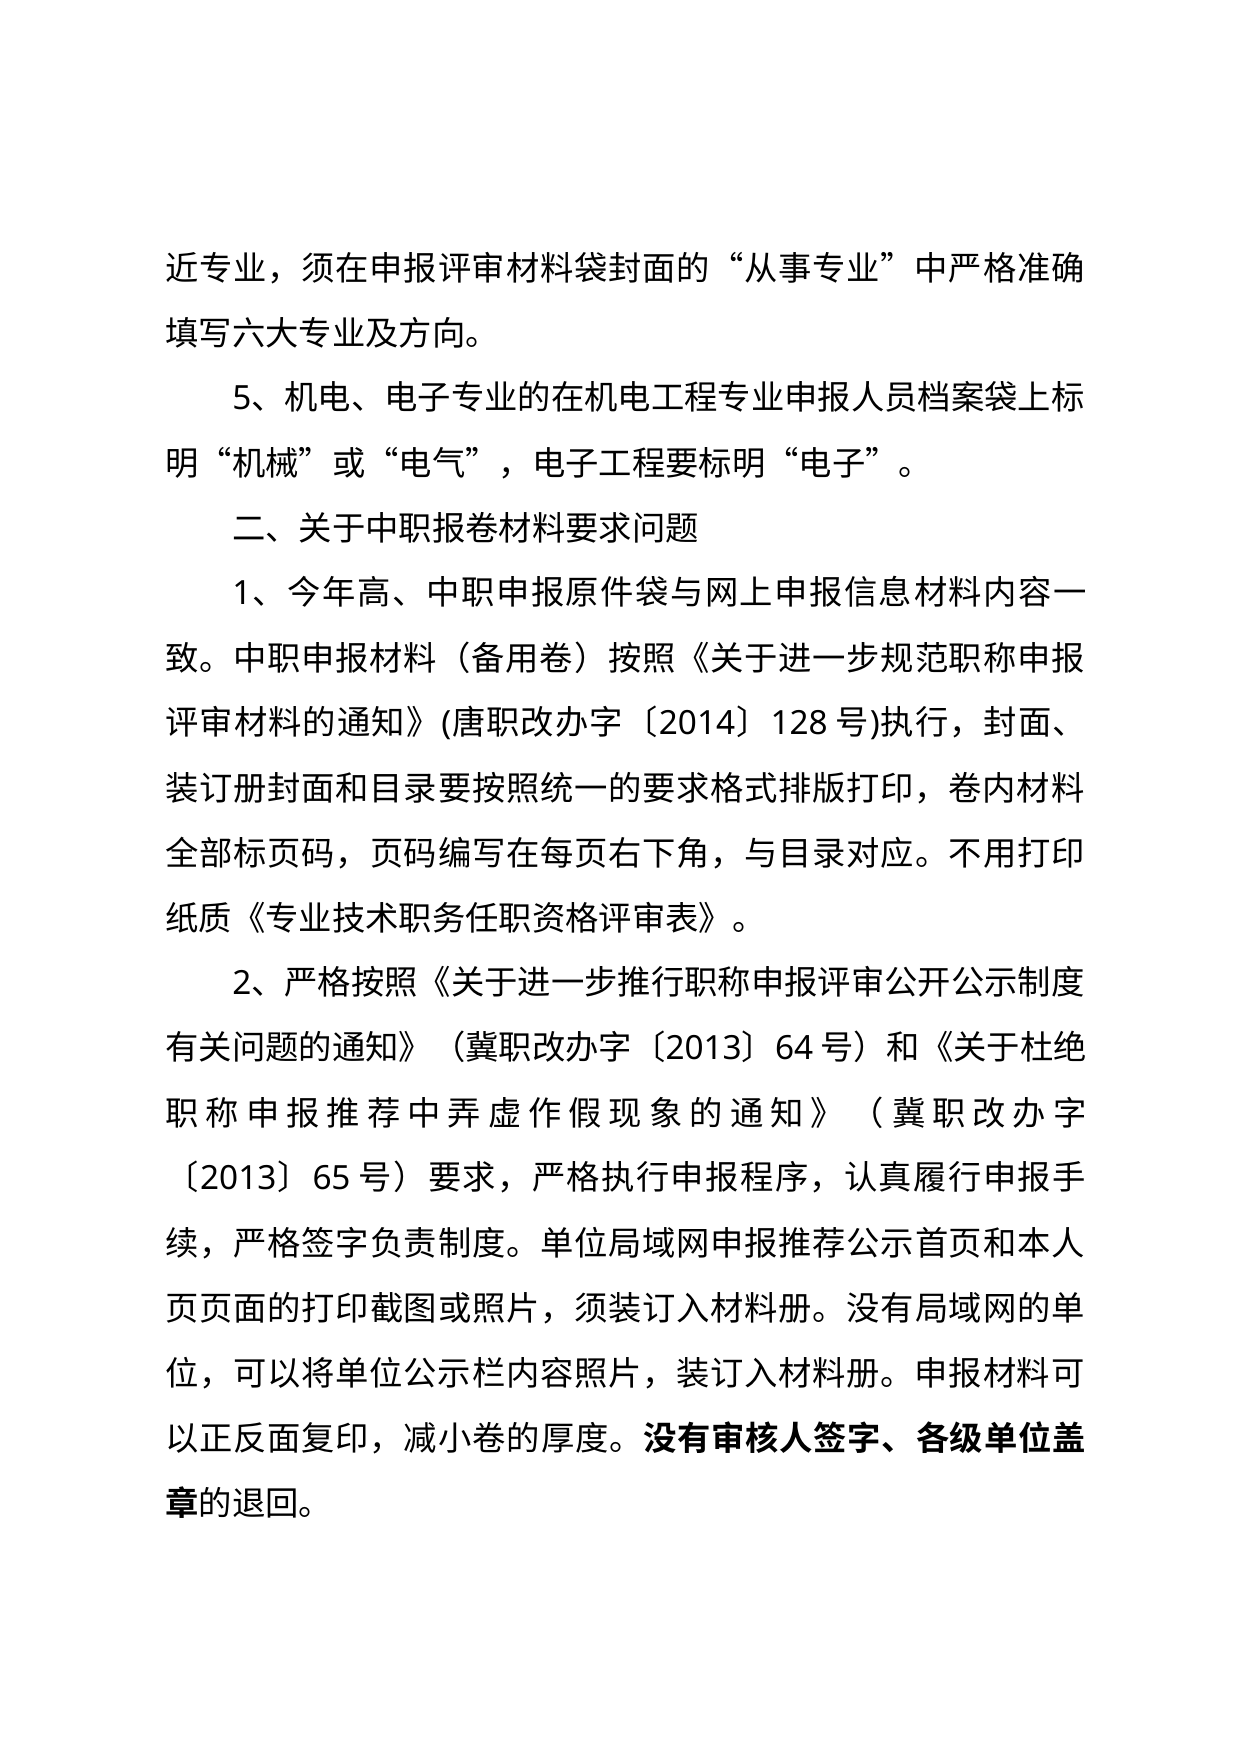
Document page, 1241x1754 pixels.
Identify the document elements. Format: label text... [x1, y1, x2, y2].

text 二、关于中职报卷材料要求问题 [165, 493, 1087, 558]
text 2、严格按照《关于进一步推行职称申报评审公开公示制度有关问题的通知》（冀职改办字〔2013〕64号）和《关于杜绝职称申报推荐中弄虚作假现象的通知》（冀职改办字〔2013〕65号）要求，严格执行申报程序，认真履行申报手续，严格签字负责制度。单位局域网申报推荐公示首页和本人页页面的打印截图或照片，须装订入材料册。没有局域网的单位，可以将单位公示栏内容照片，装订入材料册。申报材料可以正反面复印，减小卷的厚度。没有审核人签字、各级单位盖章的退回。 [165, 948, 1087, 1533]
text 5、机电、电子专业的在机电工程专业申报人员档案袋上标明“机械”或“电气”，电子工程要标明“电子”。 [165, 363, 1087, 493]
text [165, 233, 1087, 363]
text 1、今年高、中职申报原件袋与网上申报信息材料内容一致。中职申报材料（备用卷）按照《关于进一步规范职称申报评审材料的通知》(唐职改办字〔2014〕128号)执行，封面、装订册封面和目录要按照统一的要求格式排版打印，卷内材料全部标页码，页码编写在每页右下角，与目录对应。不用打印纸质《专业技术职务任职资格评审表》。 [165, 558, 1087, 948]
